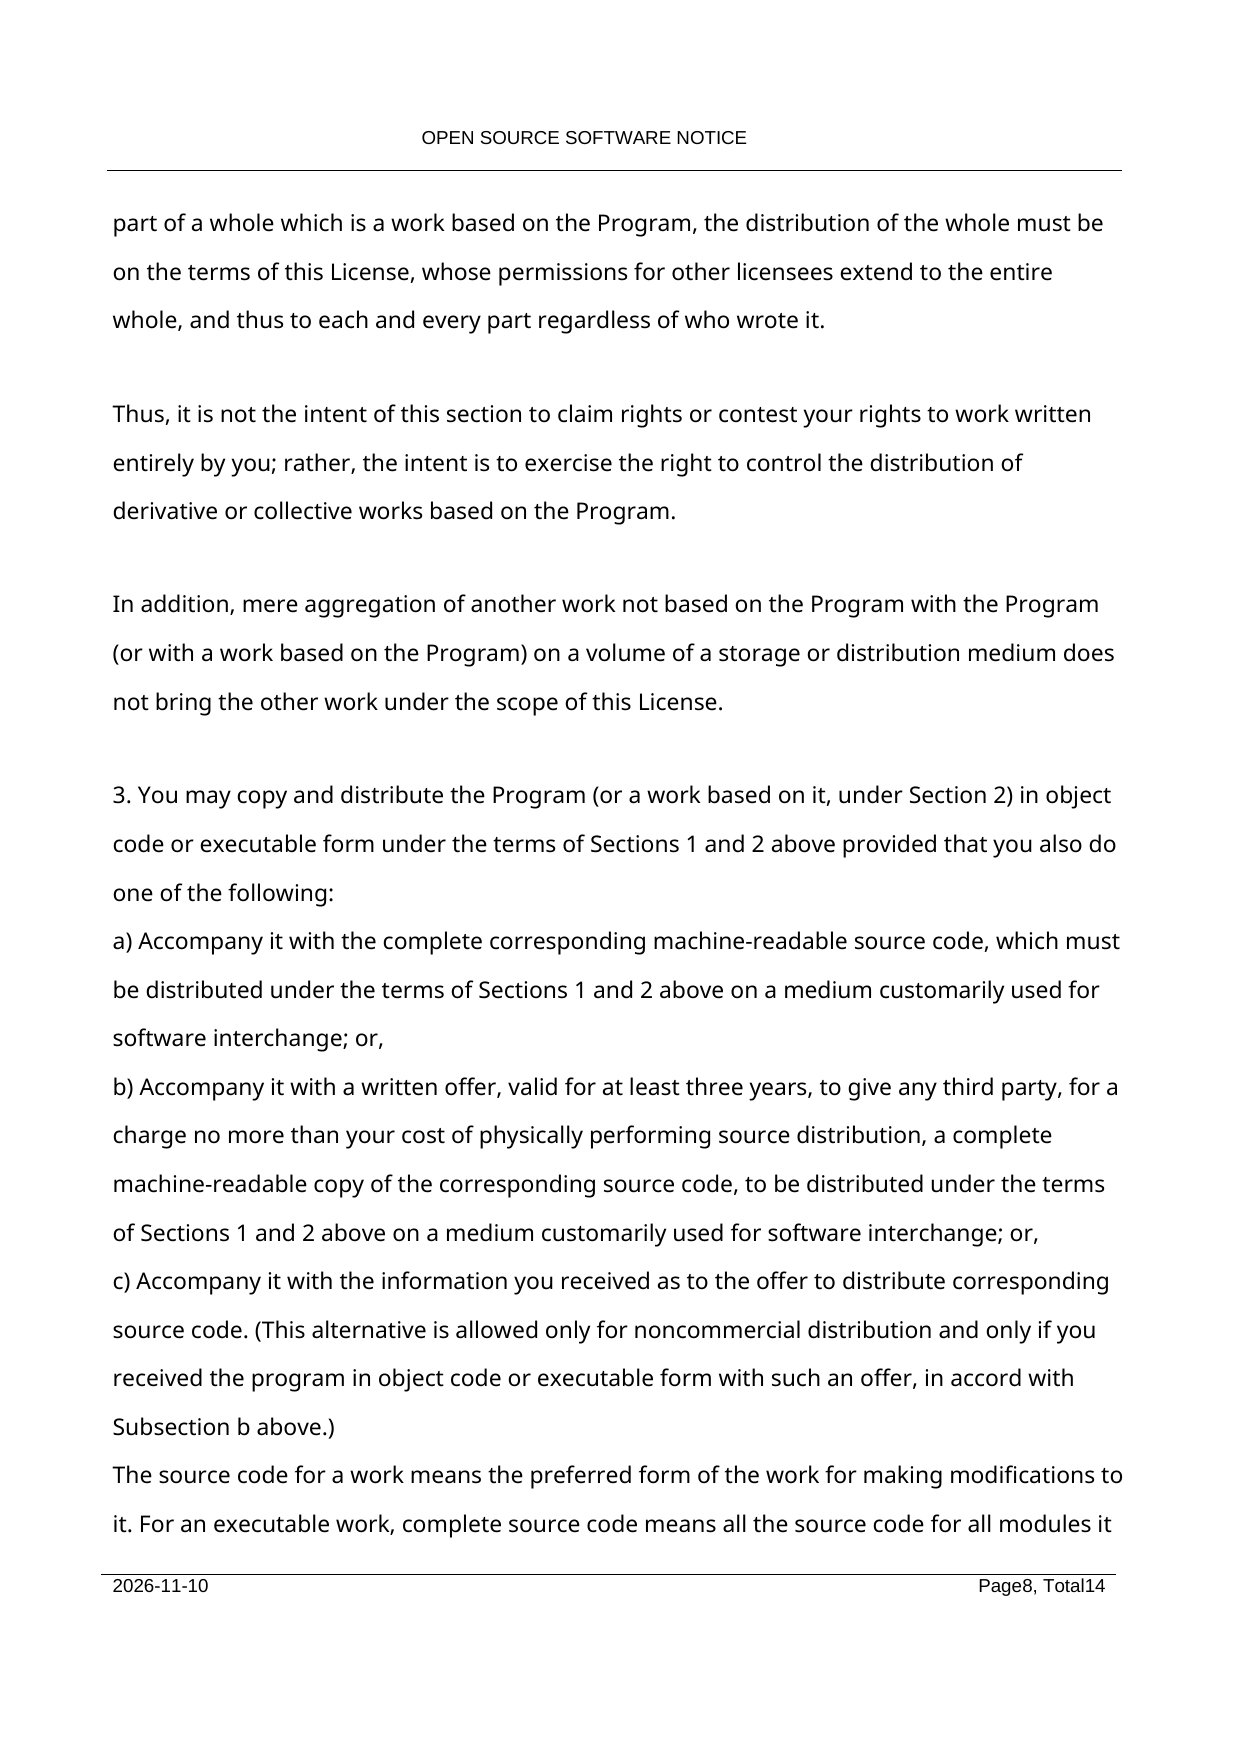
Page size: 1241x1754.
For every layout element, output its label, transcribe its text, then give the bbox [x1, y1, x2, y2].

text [112, 1458, 1128, 1540]
text b) Accompany it with a written offer, valid for at least three years, to give any third party, for a charge no more than your cost of physically performing source distribution, a complete machine-readable copy of the corresponding source code, to be distributed under the terms of Sections 1 and 2 above on a medium customarily used for software interchange; or, [112, 1070, 1128, 1248]
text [112, 206, 1128, 336]
text Thus, it is not the intent of this section to claim rights or contest your rights to work written entirely by you; rather, the intent is to exercise the right to control the distribution of derivative or collective works based on the Program. [112, 397, 1128, 527]
text 3. You may copy and distribute the Program (or a work based on it, under Section 2) in object code or executable form under the terms of Sections 1 and 2 above provided that you also do one of the following: [112, 778, 1128, 908]
text a) Accompany it with the complete corresponding machine-readable source code, which must be distributed under the terms of Sections 1 and 2 above on a medium customarily used for software interchange; or, [112, 924, 1128, 1054]
text In addition, mere aggregation of another work not based on the Program with the Program (or with a work based on the Program) on a volume of a storage or distribution medium does not bring the other work under the scope of this License. [112, 588, 1128, 718]
text c) Accompany it with the information you received as to the offer to distribute corresponding source code. (This alternative is allowed only for noncommercial distribution and only if you received the program in object code or executable form with such an offer, in accord with Subsection b above.) [112, 1264, 1128, 1443]
